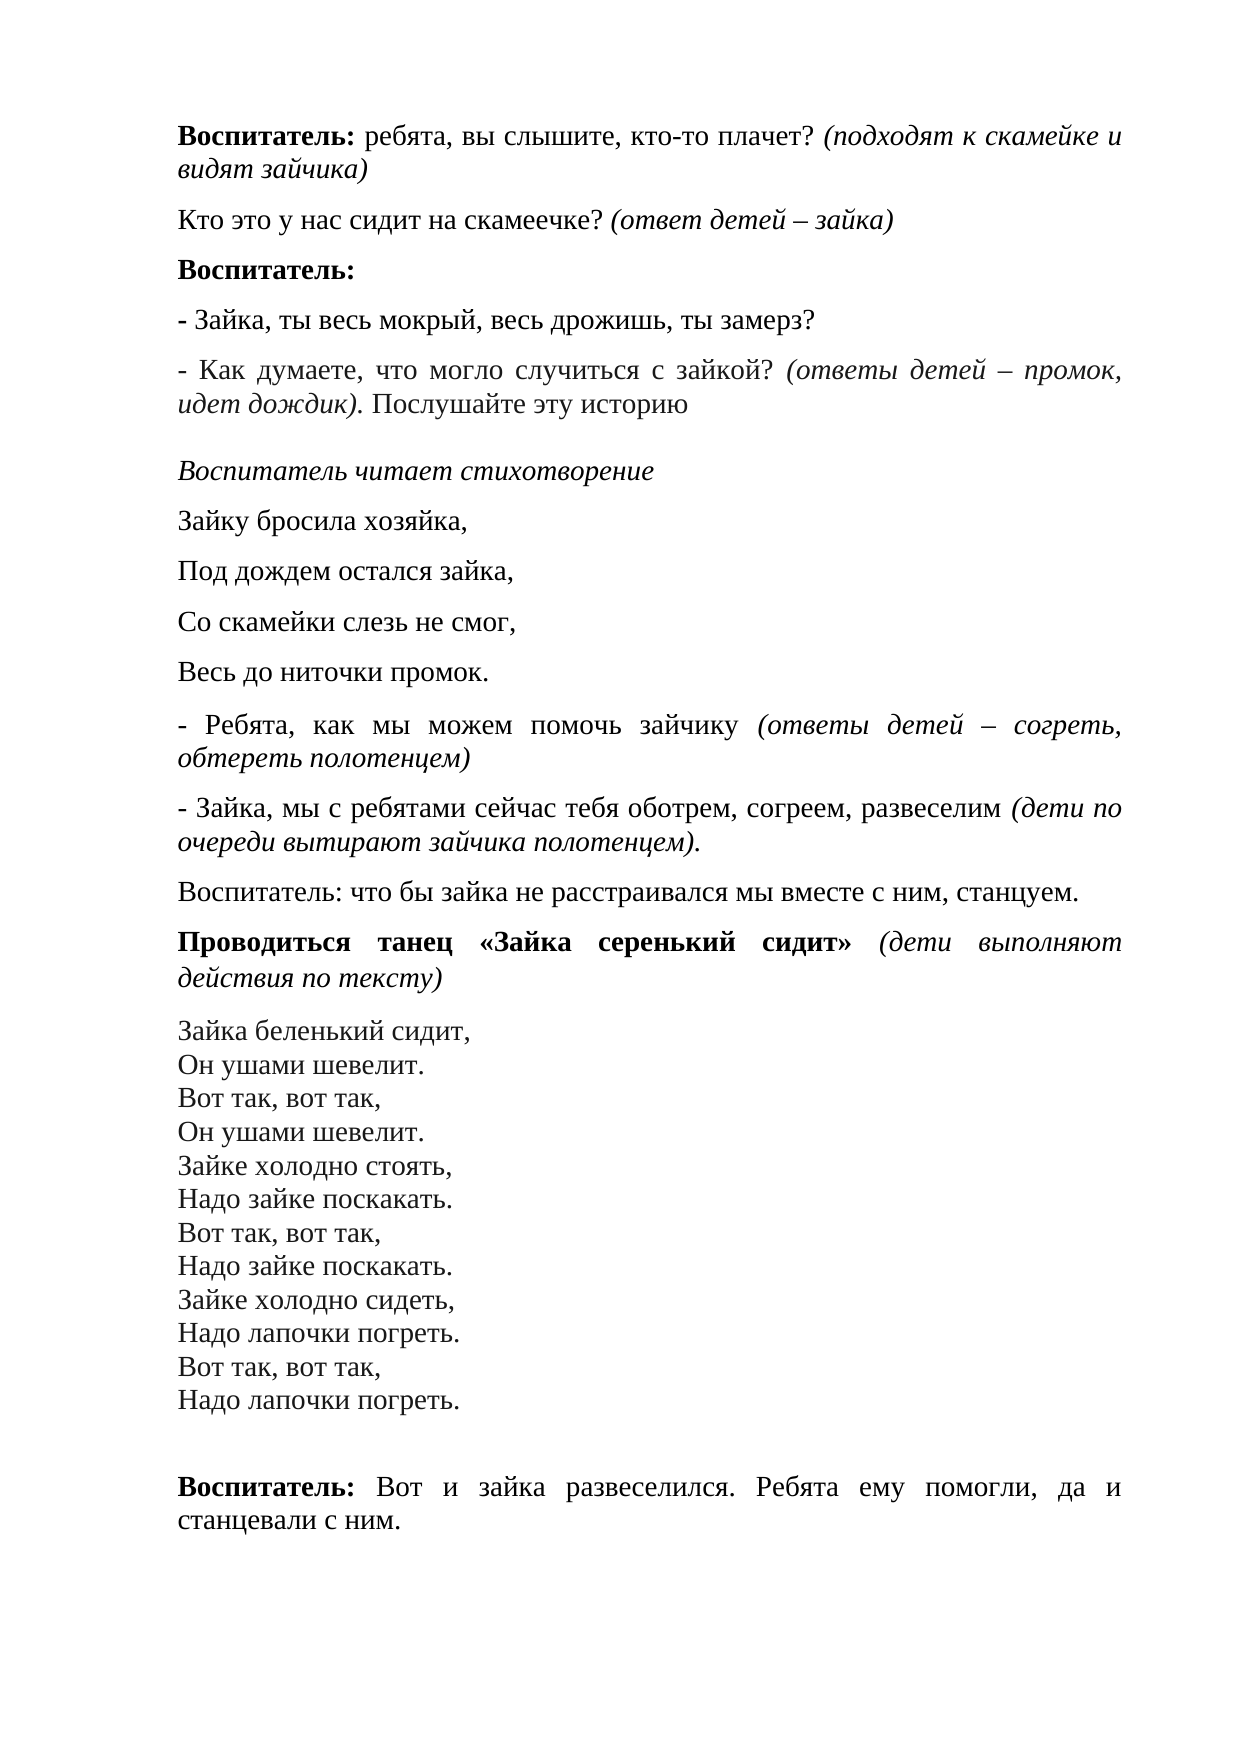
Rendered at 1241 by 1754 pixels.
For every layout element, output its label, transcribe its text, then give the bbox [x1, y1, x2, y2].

text Зайку бросила хозяйка, [177, 503, 1122, 537]
text Надо лапочки погреть. [177, 1382, 1122, 1416]
text Воспитатель читает стихотворение [177, 453, 1122, 487]
text Под дождем остался зайка, [177, 553, 1122, 587]
text Надо зайке поскакать. [177, 1248, 1122, 1282]
text - Зайка, ты весь мокрый, весь дрожишь, ты замерз? [177, 302, 1122, 336]
text Он ушами шевелит. [177, 1114, 1122, 1148]
text Зайке холодно стоять, [177, 1148, 1122, 1181]
text Воспитатель: что бы зайка не расстраивался мы вместе с ним, станцуем. [177, 874, 1122, 908]
text Воспитатель: Вот и зайка развеселился. Ребята ему помогли, да и станцевали с ним. [177, 1469, 1122, 1536]
text Вот так, вот так, [177, 1081, 1122, 1114]
text Надо лапочки погреть. [177, 1315, 1122, 1349]
text - Как думаете, что могло случиться с зайкой? (ответы детей – промок, идет дождик). Послушайте эту историю [177, 352, 1122, 419]
text Надо зайке поскакать. [177, 1181, 1122, 1215]
text Зайке холодно сидеть, [177, 1282, 1122, 1315]
text Кто это у нас сидит на скамеечке? (ответ детей – зайка) [177, 202, 1122, 235]
text Зайка беленький сидит, [177, 1013, 1122, 1047]
text - Ребята, как мы можем помочь зайчику (ответы детей – согреть, обтереть полотенцем) [177, 707, 1122, 774]
text Воспитатель: [177, 252, 1122, 286]
text Со скамейки слезь не смог, [177, 604, 1122, 637]
text Весь до ниточки промок. [177, 654, 1122, 687]
text Проводиться танец «Зайка серенький сидит» (дети выполняют действия по тексту) [177, 924, 1122, 994]
text Воспитатель: ребята, вы слышите, кто-то плачет? (подходят к скамейке и видят зайчика) [177, 118, 1122, 185]
text - Зайка, мы с ребятами сейчас тебя оботрем, согреем, развеселим (дети по очереди вытирают зайчика полотенцем). [177, 791, 1122, 858]
text Вот так, вот так, [177, 1215, 1122, 1248]
text Он ушами шевелит. [177, 1047, 1122, 1081]
text Вот так, вот так, [177, 1349, 1122, 1382]
